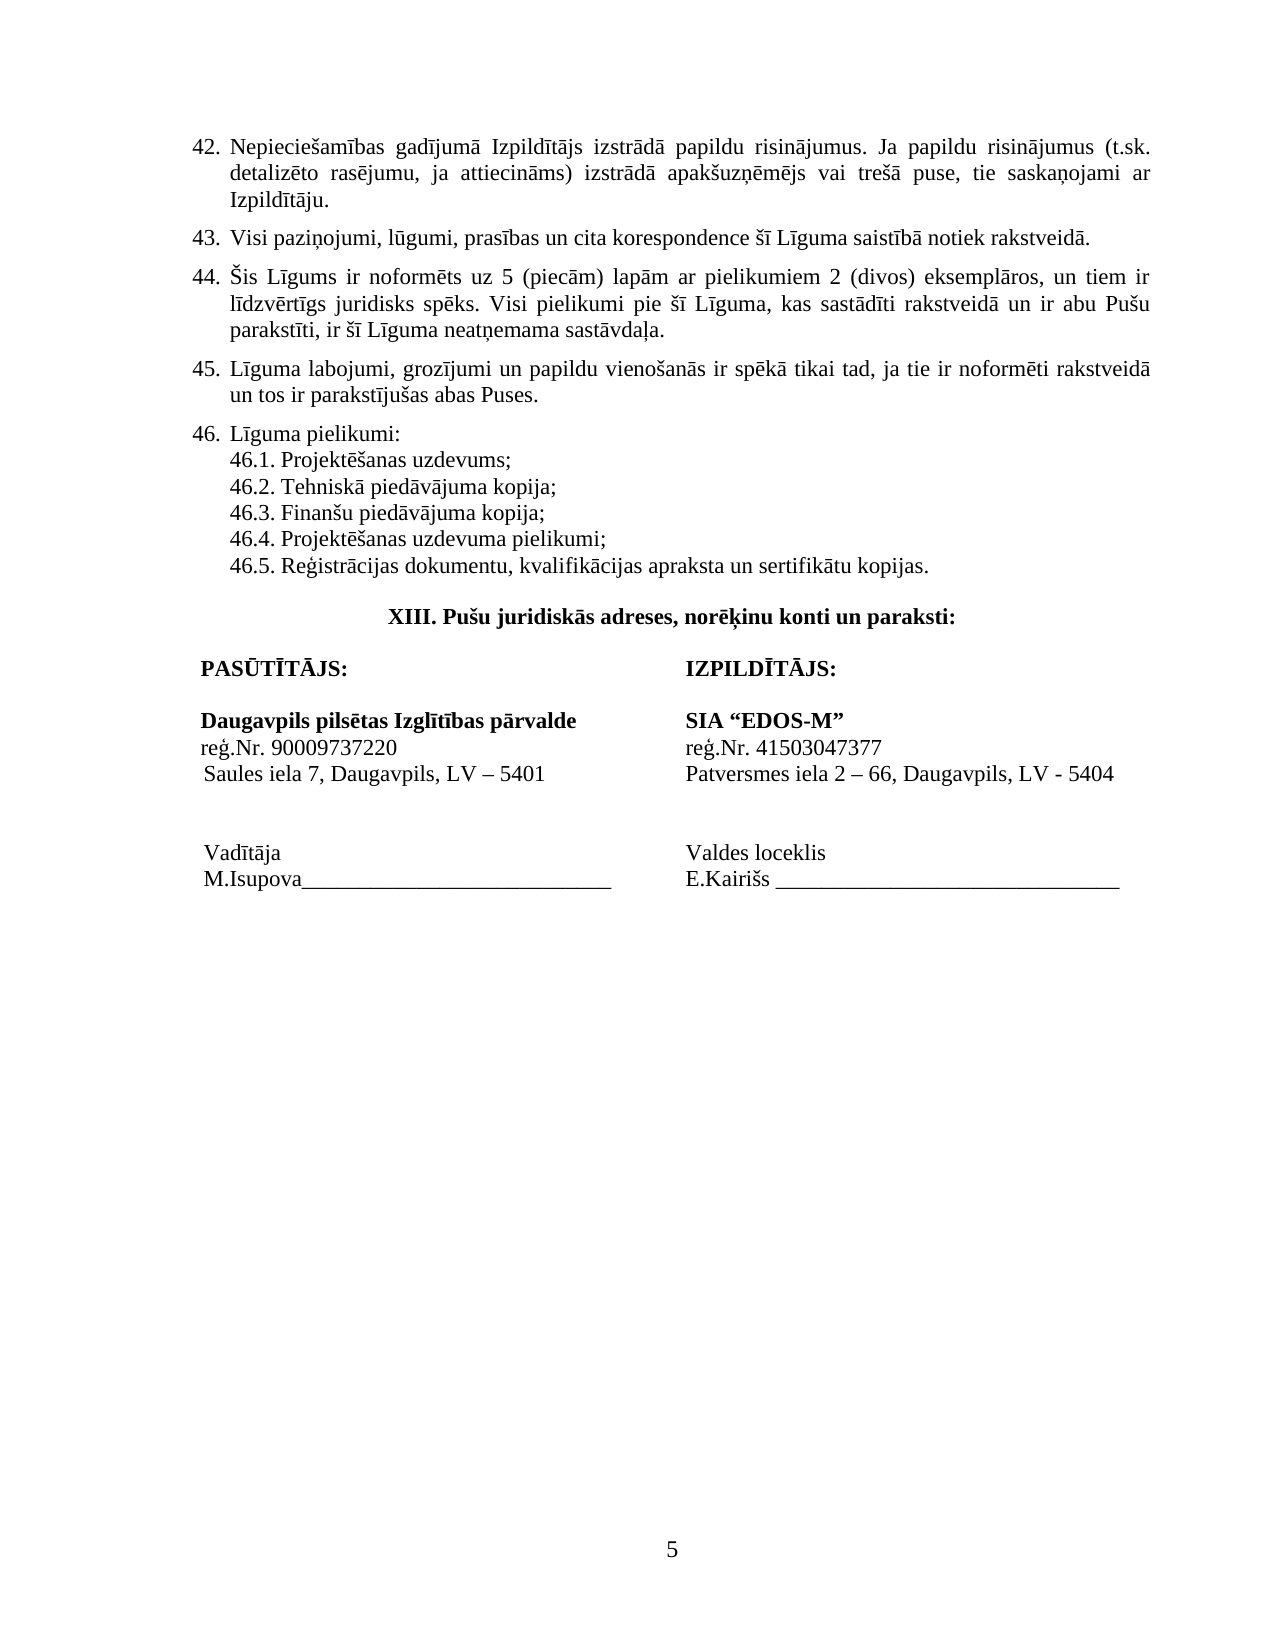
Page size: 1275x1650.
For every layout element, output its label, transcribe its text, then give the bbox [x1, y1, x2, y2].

list Reģistrācijas dokumentu, kvalifikācijas apraksta un sertifikātu kopijas. [229, 552, 1152, 578]
list Finanšu piedāvājuma kopija; [229, 499, 1152, 526]
list Visi paziņojumi, lūgumi, prasības un cita korespondence šī Līguma saistībā notiek rakstveidā. [192, 224, 1152, 251]
list Līguma pielikumi: [192, 420, 1152, 446]
list Šis Līgums ir noformēts uz 5 (piecām) lapām ar pielikumiem 2 (divos) eksemplāros, un tiem ir līdzvērtīgs juridisks spēks. Visi pielikumi pie šī Līguma, kas sastādīti rakstveidā un ir abu Pušu parakstīti, ir šī Līguma neatņemama sastāvdaļa. [192, 263, 1152, 342]
list Projektēšanas uzdevuma pielikumi; [229, 526, 1152, 552]
list Līguma labojumi, grozījumi un papildu vienošanās ir spēkā tikai tad, ja tie ir noformēti rakstveidā un tos ir parakstījušas abas Puses. [192, 355, 1152, 408]
list Nepieciešamības gadījumā Izpildītājs izstrādā papildu risinājumus. Ja papildu risinājumus (t.sk. detalizēto rasējumu, ja attiecināms) izstrādā apakšuzņēmējs vai trešā puse, tie saskaņojami ar Izpildītāju. [192, 133, 1152, 212]
text XIII. Pušu juridiskās adreses, norēķinu konti un paraksti: [192, 603, 1152, 629]
table_header IZPILDĪTĀJS: SIA “EDOS-M” reģ.Nr. 41503047377 Patversmes iela 2 – 66, Daugavpils, LV - 5404 Valdes loceklis E.Kairišs ______________________________ [674, 655, 1152, 918]
list Projektēšanas uzdevums; [229, 446, 1152, 473]
table_header Pasūtītājs: Daugavpils pilsētas Izglītības pārvalde reģ.Nr. 90009737220 Saules iela 7, Daugavpils, LV – 5401 Vadītāja M.Isupova___________________________ [192, 655, 674, 918]
list Tehniskā piedāvājuma kopija; [229, 473, 1152, 499]
